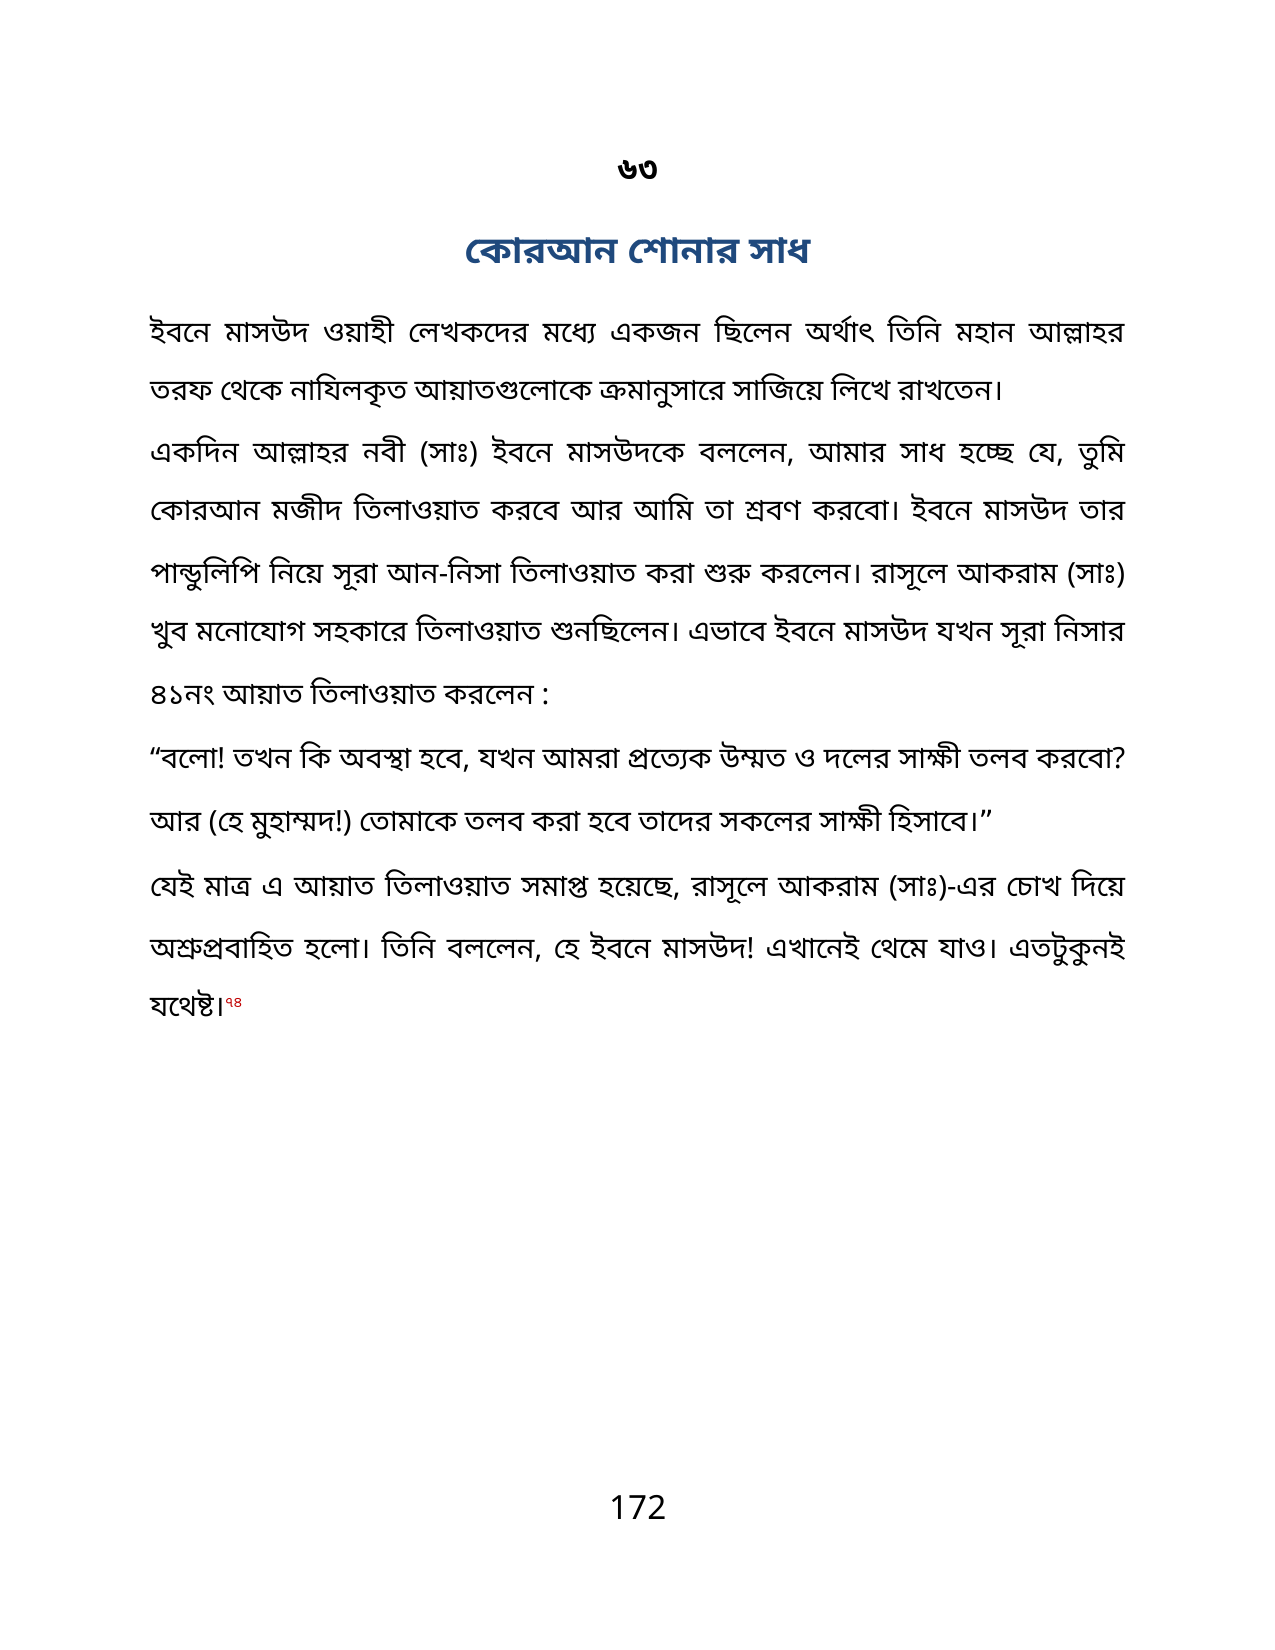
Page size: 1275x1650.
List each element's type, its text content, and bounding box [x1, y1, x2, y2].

text ৬৩ [150, 150, 1125, 194]
text একদিন আল্লাহর নবী (সাঃ) ইবনে মাসউদকে বললেন, আমার সাধ হচ্ছে যে, তুমি কোরআন মজীদ তিলাওয়াত করবে আর আমি তা শ্রবণ করবো। ইবনে মাসউদ তার পান্ডুলিপি নিয়ে সূরা আন-নিসা তিলাওয়াত করা শুরু করলেন। রাসূলে আকরাম (সাঃ) খুব মনোযোগ সহকারে তিলাওয়াত শুনছিলেন। এভাবে ইবনে মাসউদ যখন সূরা নিসার ৪১নং আয়াত তিলাওয়াত করলেন : [150, 432, 1125, 716]
text ইবনে মাসউদ ওয়াহী লেখকদের মধ্যে একজন ছিলেন অর্থাৎ তিনি মহান আল্লাহর তরফ থেকে নাযিলকৃত আয়াতগুলোকে ক্রমানুসারে সাজিয়ে লিখে রাখতেন। [150, 316, 1125, 412]
text যেই মাত্র এ আয়াত তিলাওয়াত সমাপ্ত হয়েছে, রাসূলে আকরাম (সাঃ)-এর চোখ দিয়ে অশ্রুপ্রবাহিত হলো। তিনি বললেন, হে ইবনে মাসউদ! এখানেই থেমে যাও। এতটুকুনই যথেষ্ট।৭৪ [150, 865, 1125, 1028]
text “বলো! তখন কি অবস্থা হবে, যখন আমরা প্রত্যেক উম্মত ও দলের সাক্ষী তলব করবো? আর (হে মুহাম্মদ!) তোমাকে তলব করা হবে তাদের সকলের সাক্ষী হিসাবে।” [150, 737, 1125, 843]
subtitle কোরআন শোনার সাধ [150, 229, 1125, 278]
